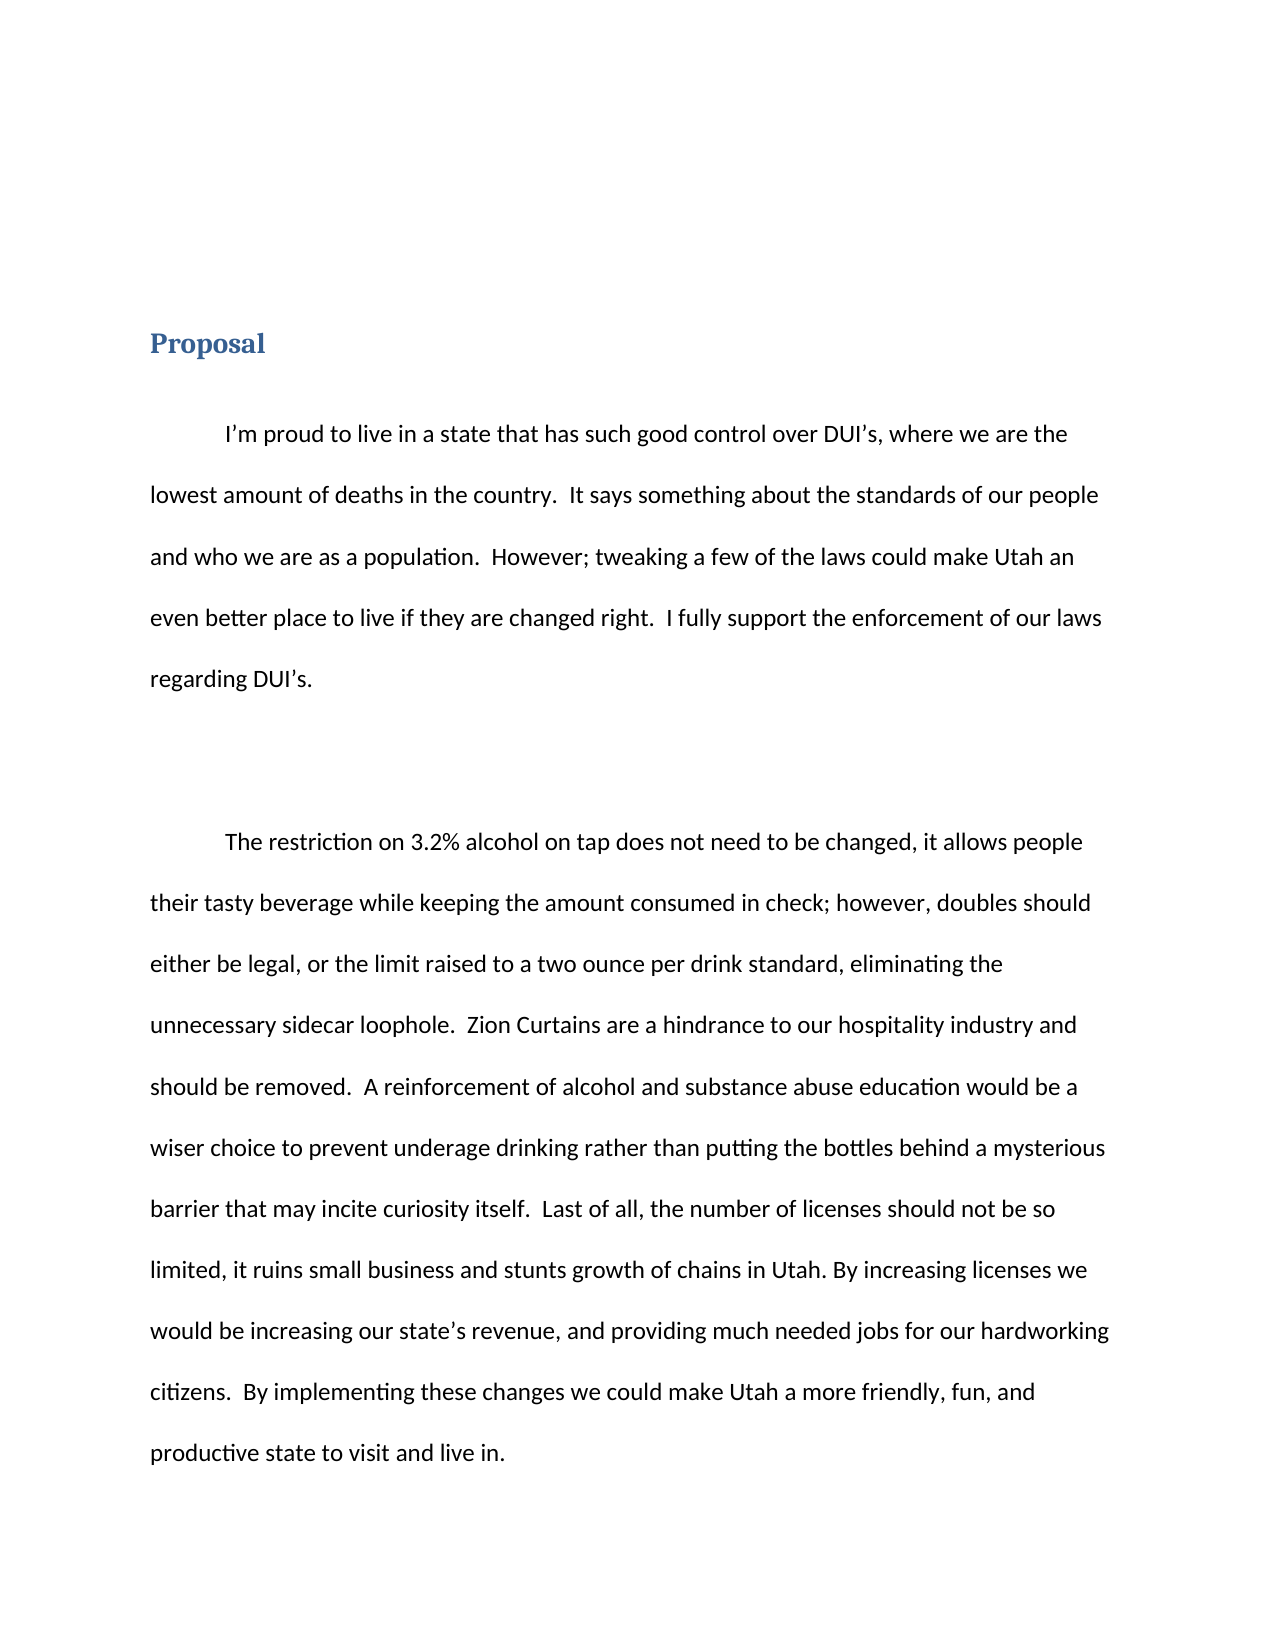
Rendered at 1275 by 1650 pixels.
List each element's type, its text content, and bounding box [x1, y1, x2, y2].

text I’m proud to live in a state that has such good control over DUI’s, where we are the lowest amount of deaths in the country. It says something about the standards of our people and who we are as a population. However; tweaking a few of the laws could make Utah an even better place to live if they are changed right. I fully support the enforcement of our laws regarding DUI’s. [150, 419, 1125, 693]
text The restriction on 3.2% alcohol on tap does not need to be changed, it allows people their tasty beverage while keeping the amount consumed in check; however, doubles should either be legal, or the limit raised to a two ounce per drink standard, eliminating the unnecessary sidecar loophole. Zion Curtains are a hindrance to our hospitality industry and should be removed. A reinforcement of alcohol and substance abuse education would be a wiser choice to prevent underage drinking rather than putting the bottles behind a mysterious barrier that may incite curiosity itself. Last of all, the number of licenses should not be so limited, it ruins small business and stunts growth of chains in Utah. By increasing licenses we would be increasing our state’s revenue, and providing much needed jobs for our hardworking citizens. By implementing these changes we could make Utah a more friendly, fun, and productive state to visit and live in. [150, 827, 1125, 1467]
subtitle Proposal [150, 327, 1125, 361]
